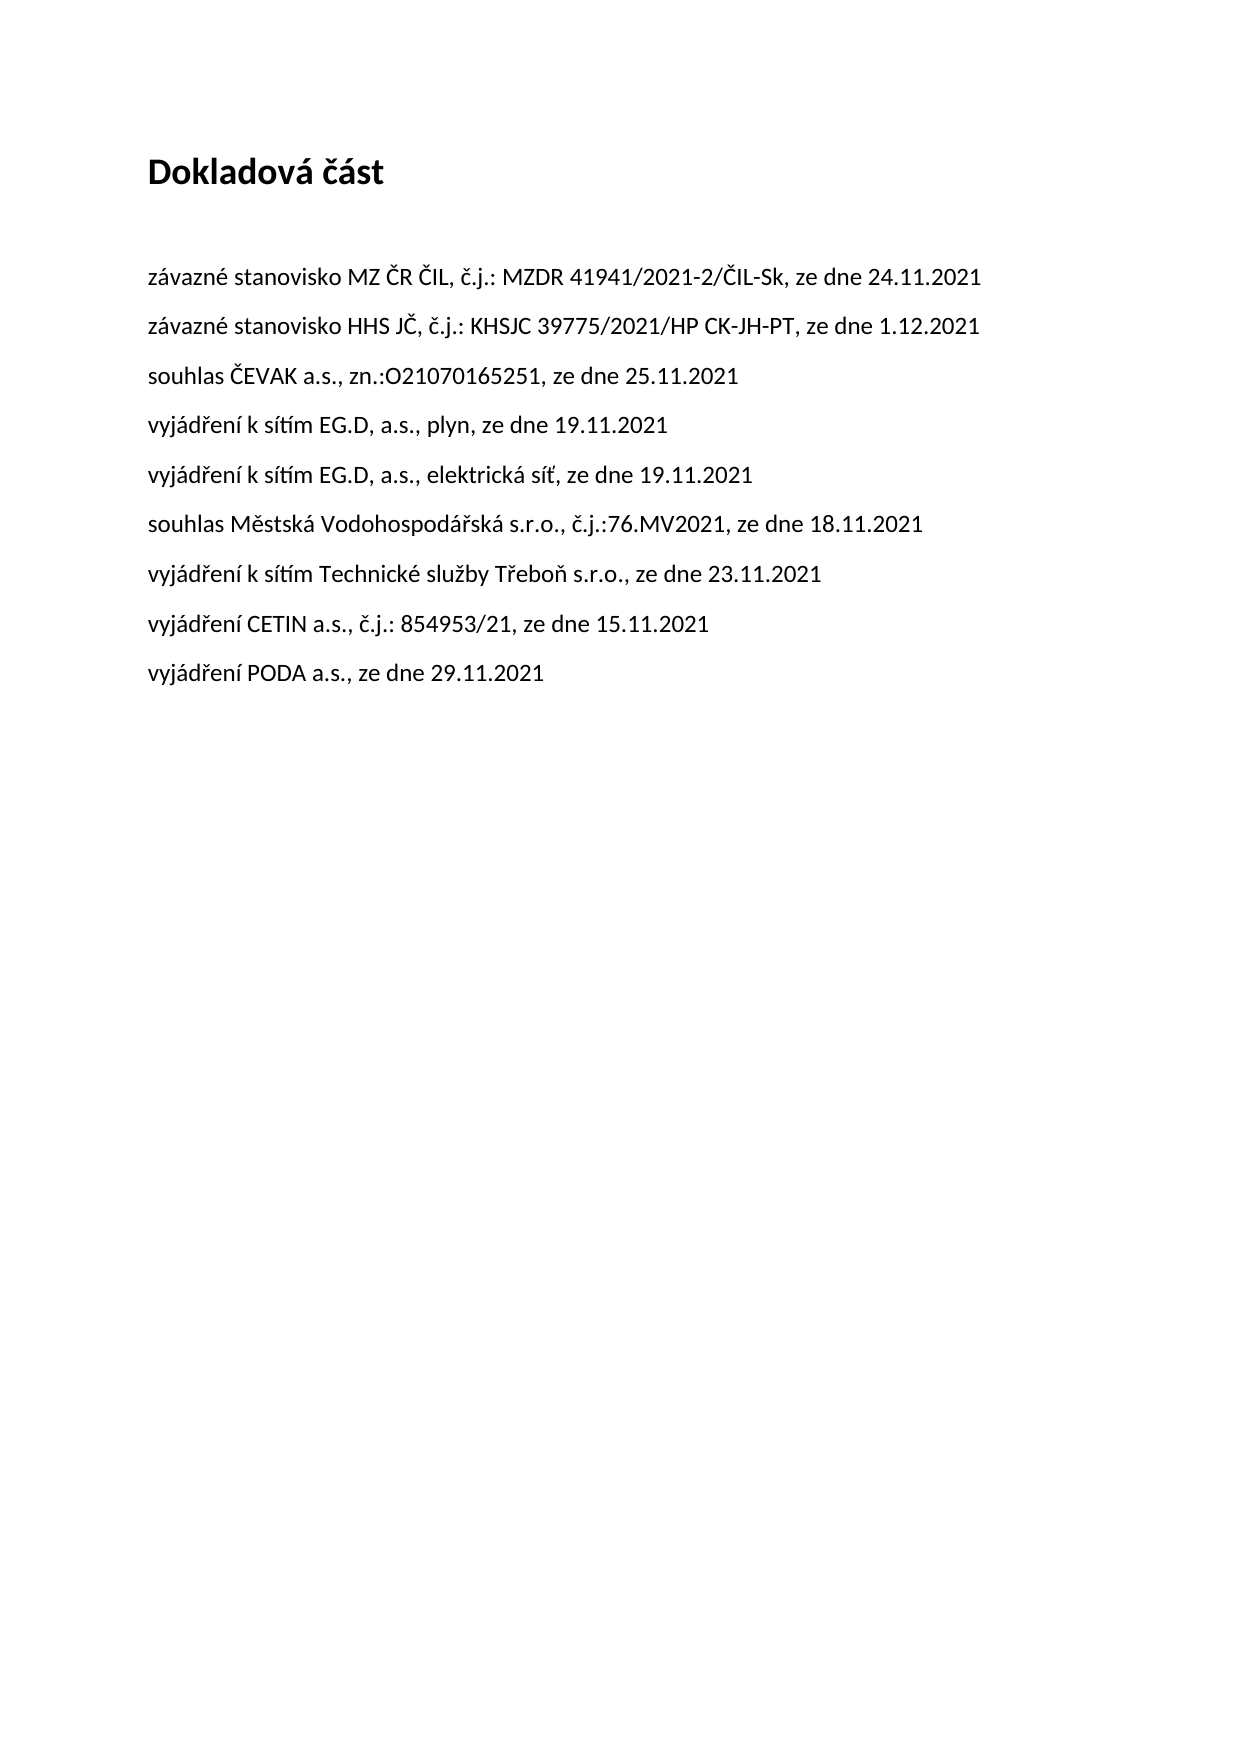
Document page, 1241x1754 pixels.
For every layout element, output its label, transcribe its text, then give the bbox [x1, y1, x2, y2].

text vyjádření k sítím EG.D, a.s., plyn, ze dne 19.11.2021 [148, 409, 1093, 440]
text vyjádření CETIN a.s., č.j.: 854953/21, ze dne 15.11.2021 [148, 608, 1093, 638]
text souhlas Městská Vodohospodářská s.r.o., č.j.:76.MV2021, ze dne 18.11.2021 [148, 508, 1093, 539]
subtitle Dokladová část [148, 148, 1093, 193]
text souhlas ČEVAK a.s., zn.:O21070165251, ze dne 25.11.2021 [148, 360, 1093, 390]
text závazné stanovisko HHS JČ, č.j.: KHSJC 39775/2021/HP CK-JH-PT, ze dne 1.12.2021 [148, 310, 1093, 341]
text vyjádření k sítím Technické služby Třeboň s.r.o., ze dne 23.11.2021 [148, 558, 1093, 589]
text závazné stanovisko MZ ČR ČIL, č.j.: MZDR 41941/2021-2/ČIL-Sk, ze dne 24.11.2021 [148, 261, 1093, 291]
text vyjádření PODA a.s., ze dne 29.11.2021 [148, 657, 1093, 688]
text vyjádření k sítím EG.D, a.s., elektrická síť, ze dne 19.11.2021 [148, 459, 1093, 489]
